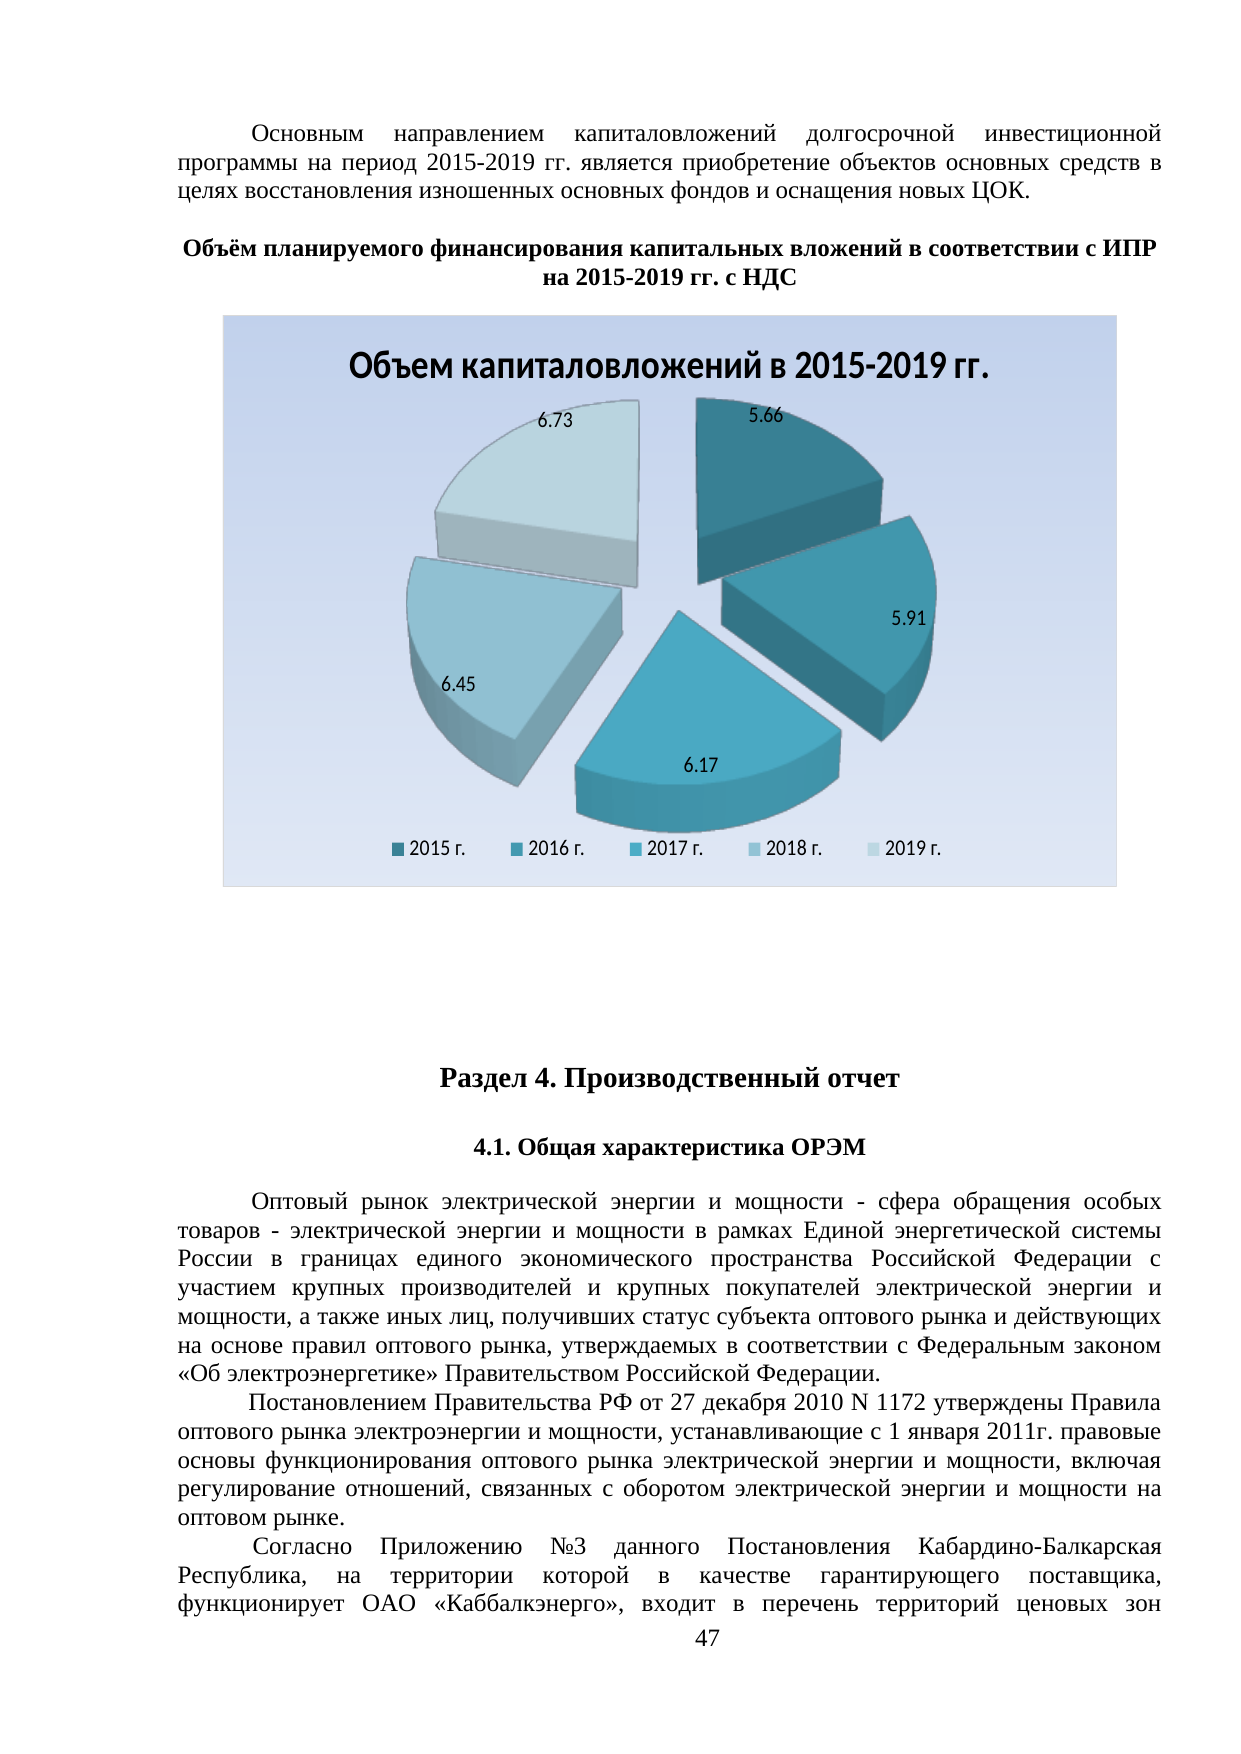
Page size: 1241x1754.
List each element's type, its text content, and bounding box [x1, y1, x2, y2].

text Основным направлением капиталовложений долгосрочной инвестиционной программы на период 2015-2019 гг. является приобретение объектов основных средств в целях восстановления изношенных основных фондов и оснащения новых ЦОК. [177, 118, 1162, 204]
text Объём планируемого финансирования капитальных вложений в соответствии с ИПР на 2015-2019 гг. с НДС [177, 233, 1162, 291]
text Постановлением Правительства РФ от 27 декабря 2010 N 1172 утверждены Правила оптового рынка электроэнергии и мощности, устанавливающие с 1 января 2011г. правовые основы функционирования оптового рынка электрической энергии и мощности, включая регулирование отношений, связанных с оборотом электрической энергии и мощности на оптовом рынке. [177, 1387, 1162, 1531]
text Оптовый рынок электрической энергии и мощности - сфера обращения особых товаров - электрической энергии и мощности в рамках Единой энергетической системы России в границах единого экономического пространства Российской Федерации с участием крупных производителей и крупных покупателей электрической энергии и мощности, а также иных лиц, получивших статус субъекта оптового рынка и действующих на основе правил оптового рынка, утверждаемых в соответствии с Федеральным законом «Об электроэнергетике» Правительством Российской Федерации. [177, 1186, 1162, 1387]
text 4.1. Общая характеристика ОРЭМ [177, 1132, 1162, 1161]
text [177, 1531, 1162, 1617]
text Раздел 4. Производственный отчет [177, 1061, 1162, 1094]
